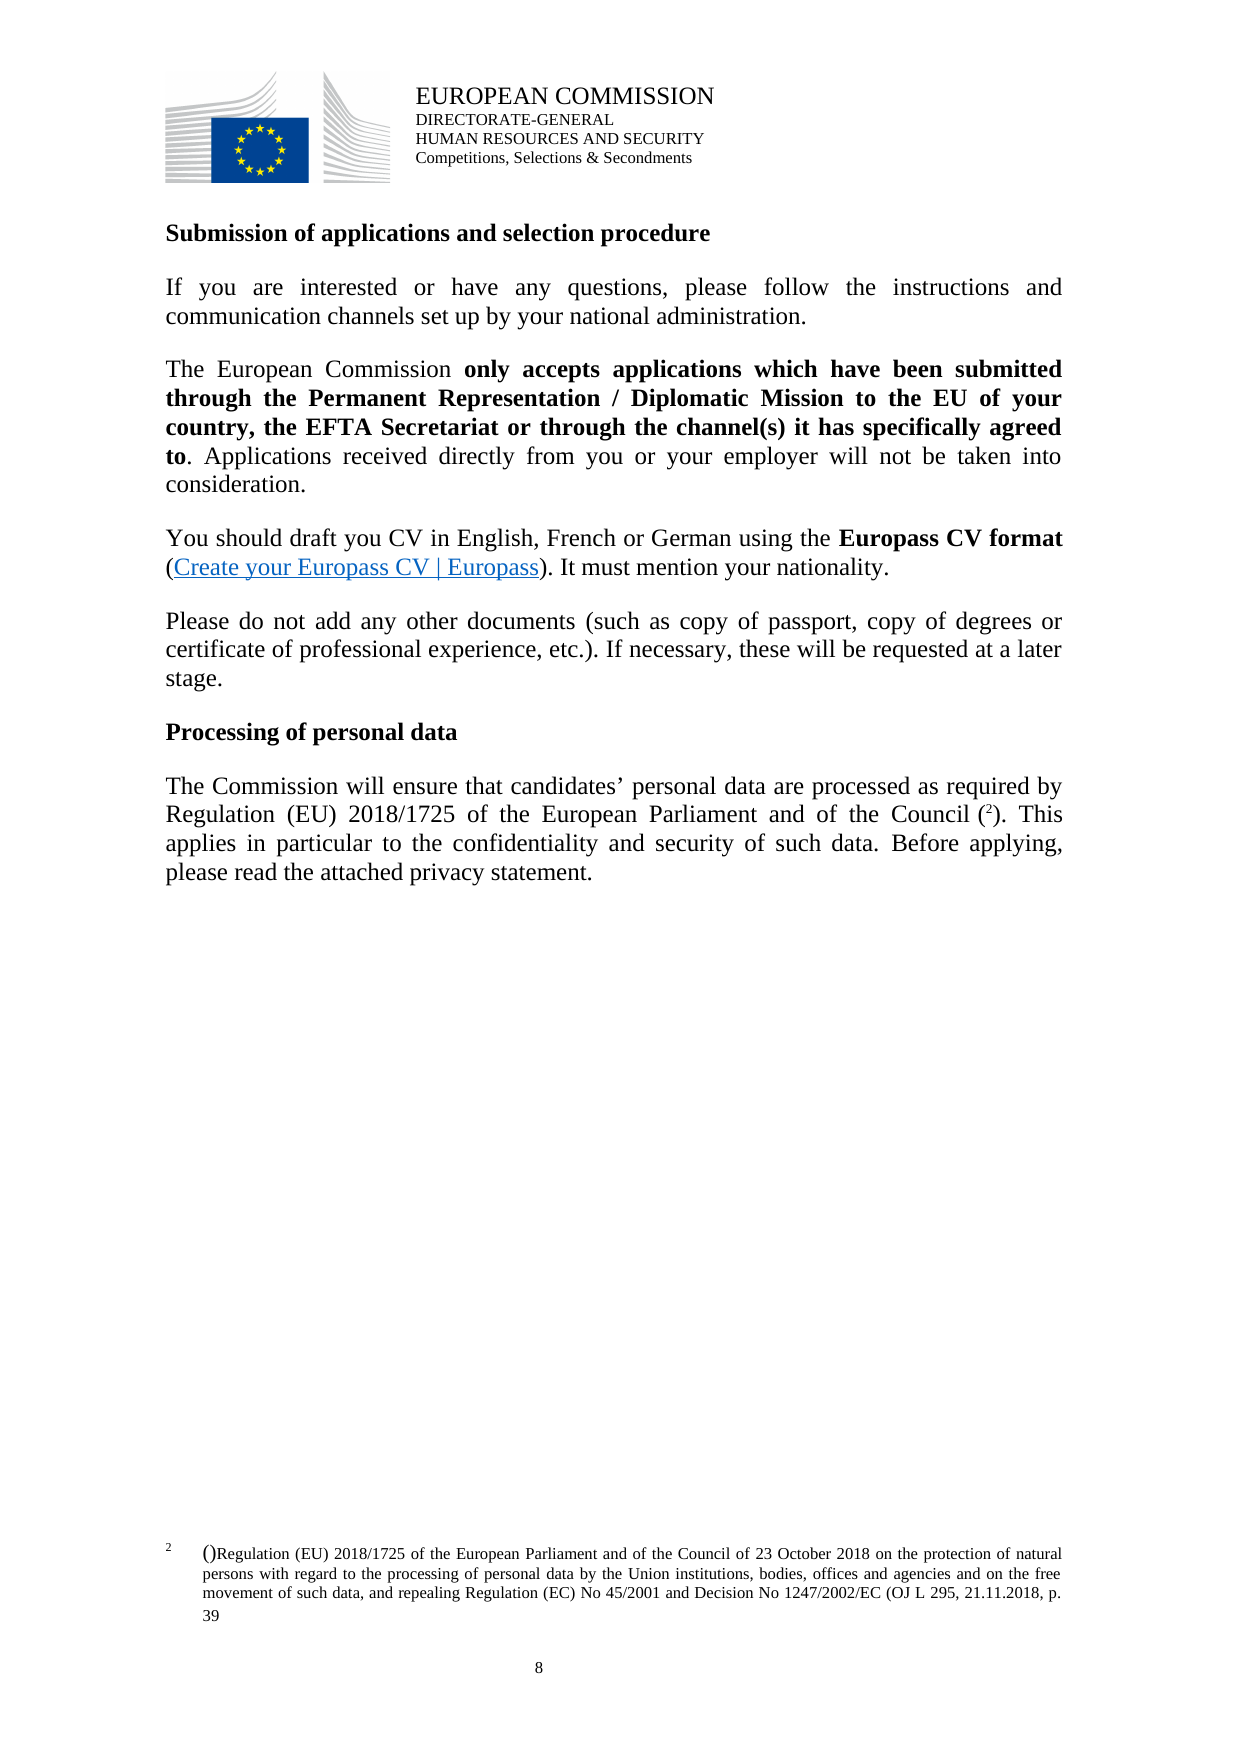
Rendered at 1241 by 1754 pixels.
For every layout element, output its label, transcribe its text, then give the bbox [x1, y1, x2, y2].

picture [165, 71, 391, 183]
text The Commission will ensure that candidates’ personal data are processed as required by Regulation (EU) 2018/1725 of the European Parliament and of the Council (). This applies in particular to the confidentiality and security of such data. Before applying, please read the attached privacy statement. [165, 771, 1063, 886]
list Submission of applications and selection procedure [165, 134, 1063, 247]
text If you are interested or have any questions, please follow the instructions and communication channels set up by your national administration. [165, 272, 1063, 329]
text Please do not add any other documents (such as copy of passport, copy of degrees or certificate of professional experience, etc.). If necessary, these will be requested at a later stage. [165, 606, 1063, 692]
text The European Commission only accepts applications which have been submitted through the Permanent Representation / Diplomatic Mission to the EU of your country, the EFTA Secretariat or through the channel(s) it has specifically agreed to. Applications received directly from you or your employer will not be taken into consideration. [165, 354, 1063, 498]
list Processing of personal data [165, 717, 1063, 746]
text You should draft you CV in English, French or German using the Europass CV format (). It must mention your nationality. [165, 523, 1063, 581]
